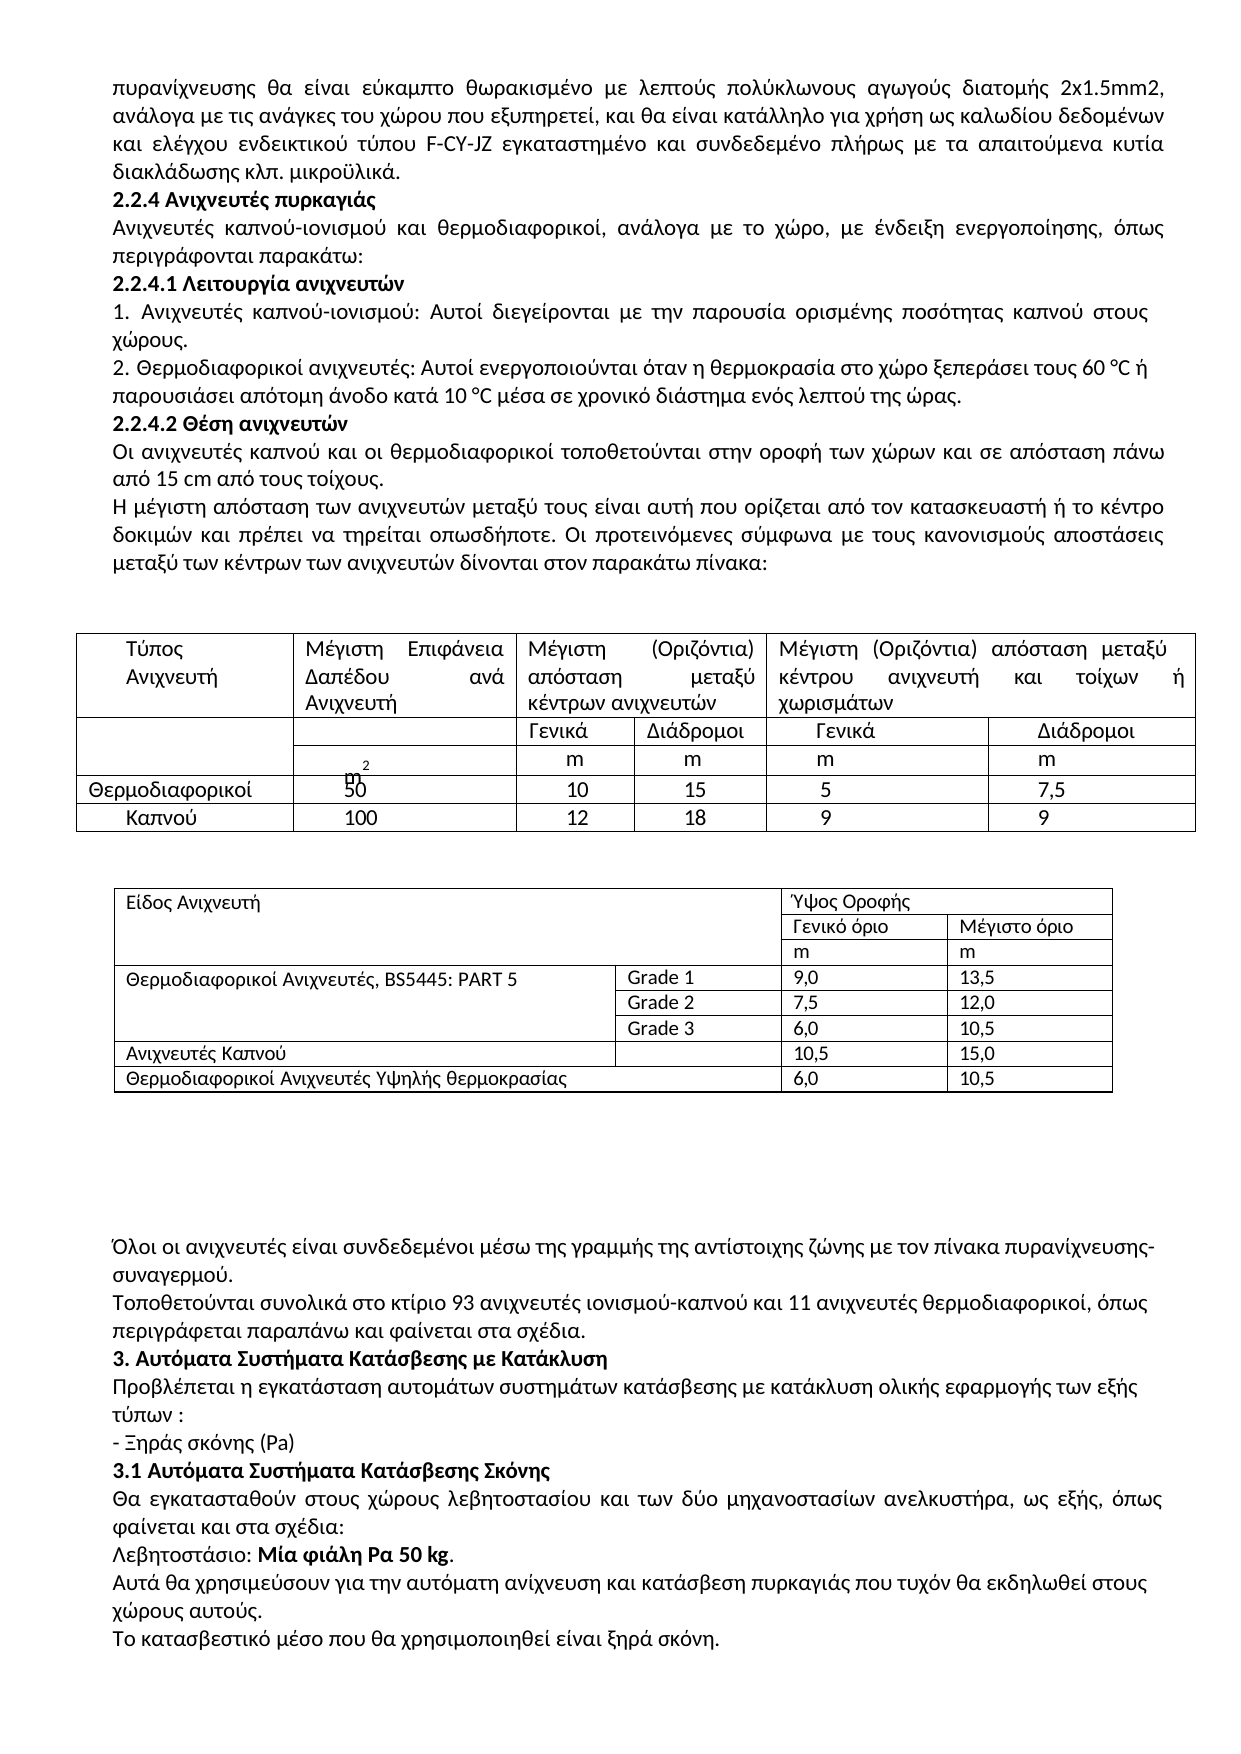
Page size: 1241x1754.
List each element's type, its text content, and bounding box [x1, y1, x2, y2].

table_cell 10,5 [948, 1016, 1112, 1041]
text Ανιχνευτές καπνού-ιονισμού και θερμοδιαφορικοί, ανάλογα με το χώρο, με ένδειξη ενεργοποίησης, όπως περιγράφονται παρακάτω: [112, 213, 1166, 269]
table_cell 15 [635, 776, 766, 803]
table_cell [616, 1042, 781, 1066]
subtitle Ανιχνευτές πυρκαγιάς [112, 185, 1207, 213]
table_cell m [517, 746, 634, 775]
table_cell 7,5 [989, 776, 1195, 803]
table_cell m2 [294, 746, 516, 775]
text Αυτά θα χρησιμεύσουν για την αυτόματη ανίχνευση και κατάσβεση πυρκαγιάς που τυχόν θα εκδηλωθεί στους χώρους αυτούς. [112, 1568, 1207, 1624]
table_cell [77, 718, 293, 775]
table_header Μέγιστη Επιφάνεια Δαπέδου ανά Ανιχνευτή [294, 634, 516, 717]
table_cell Grade 1 [616, 966, 781, 990]
text Τοποθετούνται συνολικά στο κτίριο 93 ανιχνευτές ιονισμού-καπνού και 11 ανιχνευτές θερμοδιαφορικοί, όπως περιγράφεται παραπάνω και φαίνεται στα σχέδια. [112, 1289, 1207, 1344]
table_cell 10 [517, 776, 634, 803]
text Προβλέπεται η εγκατάσταση αυτομάτων συστημάτων κατάσβεσης με κατάκλυση ολικής εφαρμογής των εξής τύπων : [112, 1372, 1166, 1428]
table_header Ύψος Οροφής [782, 889, 1112, 914]
table_cell 10,5 [948, 1067, 1112, 1091]
table_cell m [767, 746, 988, 775]
table_cell 50 [294, 776, 516, 803]
table_cell Ανιχνευτές Καπνού [115, 1042, 615, 1066]
table_cell 18 [635, 804, 766, 831]
table_cell 9 [989, 804, 1195, 831]
list Ανιχνευτές καπνού-ιονισμού: Αυτοί διεγείρονται με την παρουσία ορισμένης ποσότητας καπνού στους χώρους. [112, 297, 1166, 353]
table_cell Grade 2 [616, 991, 781, 1015]
table_header Είδος Ανιχνευτή [115, 889, 781, 964]
list Θερμοδιαφορικοί ανιχνευτές: Αυτοί ενεργοποιούνται όταν η θερμοκρασία στο χώρο ξεπεράσει τους 60 °C ή παρουσιάσει απότομη άνοδο κατά 10 °C μέσα σε χρονικό διάστημα ενός λεπτού της ώρας. [112, 353, 1166, 409]
table_header Μέγιστη (Οριζόντια) απόσταση μεταξύ κέντρου ανιχνευτή και τοίχων ή χωρισμάτων [767, 634, 1195, 717]
table_cell Γενικά [517, 718, 634, 744]
table_cell Καπνού [77, 804, 293, 831]
table_cell m [782, 940, 947, 964]
subtitle Αυτόματα Συστήματα Κατάσβεσης με Κατάκλυση [112, 1344, 1207, 1372]
table_cell m [635, 746, 766, 775]
table_cell Διάδρομοι [989, 718, 1195, 744]
table_cell [294, 718, 516, 744]
subtitle Θέση ανιχνευτών [112, 409, 1207, 437]
table_header Τύπος Ανιχνευτή [77, 634, 293, 717]
table_cell 9,0 [782, 966, 947, 990]
table_cell 9 [767, 804, 988, 831]
text Το κατασβεστικό μέσο που θα χρησιμοποιηθεί είναι ξηρά σκόνη. [112, 1624, 1207, 1652]
text Οι ανιχνευτές καπνού και οι θερμοδιαφορικοί τοποθετούνται στην οροφή των χώρων και σε απόσταση πάνω από 15 cm από τους τοίχους. [112, 437, 1166, 492]
text Θα εγκατασταθούν στους χώρους λεβητοστασίου και των δύο μηχανοστασίων ανελκυστήρα, ως εξής, όπως φαίνεται και στα σχέδια: [112, 1484, 1207, 1540]
table_cell 12,0 [948, 991, 1112, 1015]
table_cell 15,0 [948, 1042, 1112, 1066]
table_cell 13,5 [948, 966, 1112, 990]
text Όλοι οι ανιχνευτές είναι συνδεδεμένοι μέσω της γραμμής της αντίστοιχης ζώνης με τον πίνακα πυρανίχνευσης- συναγερμού. [112, 1232, 1207, 1288]
table_cell Θερμοδιαφορικοί [77, 776, 293, 803]
text Λεβητοστάσιο: Μία φιάλη Ρα 50 kg. [112, 1540, 1207, 1568]
table_cell Θερμοδιαφορικοί Ανιχνευτές, BS5445: PART 5 [115, 966, 615, 1041]
table_cell 6,0 [782, 1067, 947, 1091]
table_cell m [948, 940, 1112, 964]
text πυρανίχνευσης θα είναι εύκαμπτο θωρακισμένο με λεπτούς πολύκλωνους αγωγούς διατομής 2x1.5mm2, ανάλογα με τις ανάγκες του χώρου που εξυπηρετεί, και θα είναι κατάλληλο για χρήση ως καλωδίου δεδομένων και ελέγχου ενδεικτικού τύπου F-CY-JΖ εγκαταστημένο και συνδεδεμένο πλήρως με τα απαιτούμενα κυτία διακλάδωσης κλπ. μικροϋλικά. [112, 73, 1166, 185]
table_cell 10,5 [782, 1042, 947, 1066]
table_cell Μέγιστο όριο [948, 915, 1112, 939]
table_cell Grade 3 [616, 1016, 781, 1041]
table_cell Διάδρομοι [635, 718, 766, 744]
subtitle Λειτουργία ανιχνευτών [112, 269, 1207, 297]
table_cell 6,0 [782, 1016, 947, 1041]
text - Ξηράς σκόνης (Pa) [112, 1428, 1207, 1456]
subtitle Αυτόματα Συστήματα Κατάσβεσης Σκόνης [112, 1456, 1207, 1484]
text Η μέγιστη απόσταση των ανιχνευτών μεταξύ τους είναι αυτή που ορίζεται από τον κατασκευαστή ή το κέντρο δοκιμών και πρέπει να τηρείται οπωσδήποτε. Οι προτεινόμενες σύμφωνα με τους κανονισμούς αποστάσεις μεταξύ των κέντρων των ανιχνευτών δίνονται στον παρακάτω πίνακα: [112, 492, 1166, 577]
table_cell m [989, 746, 1195, 775]
table_cell Γενικά [767, 718, 988, 744]
table_cell 5 [767, 776, 988, 803]
table_cell 7,5 [782, 991, 947, 1015]
table_cell Γενικό όριο [782, 915, 947, 939]
table_header Μέγιστη (Οριζόντια) απόσταση μεταξύ κέντρων ανιχνευτών [517, 634, 766, 717]
table_cell Θερμοδιαφορικοί Ανιχνευτές Υψηλής θερμοκρασίας [115, 1067, 781, 1091]
table_cell 100 [294, 804, 516, 831]
table_cell 12 [517, 804, 634, 831]
